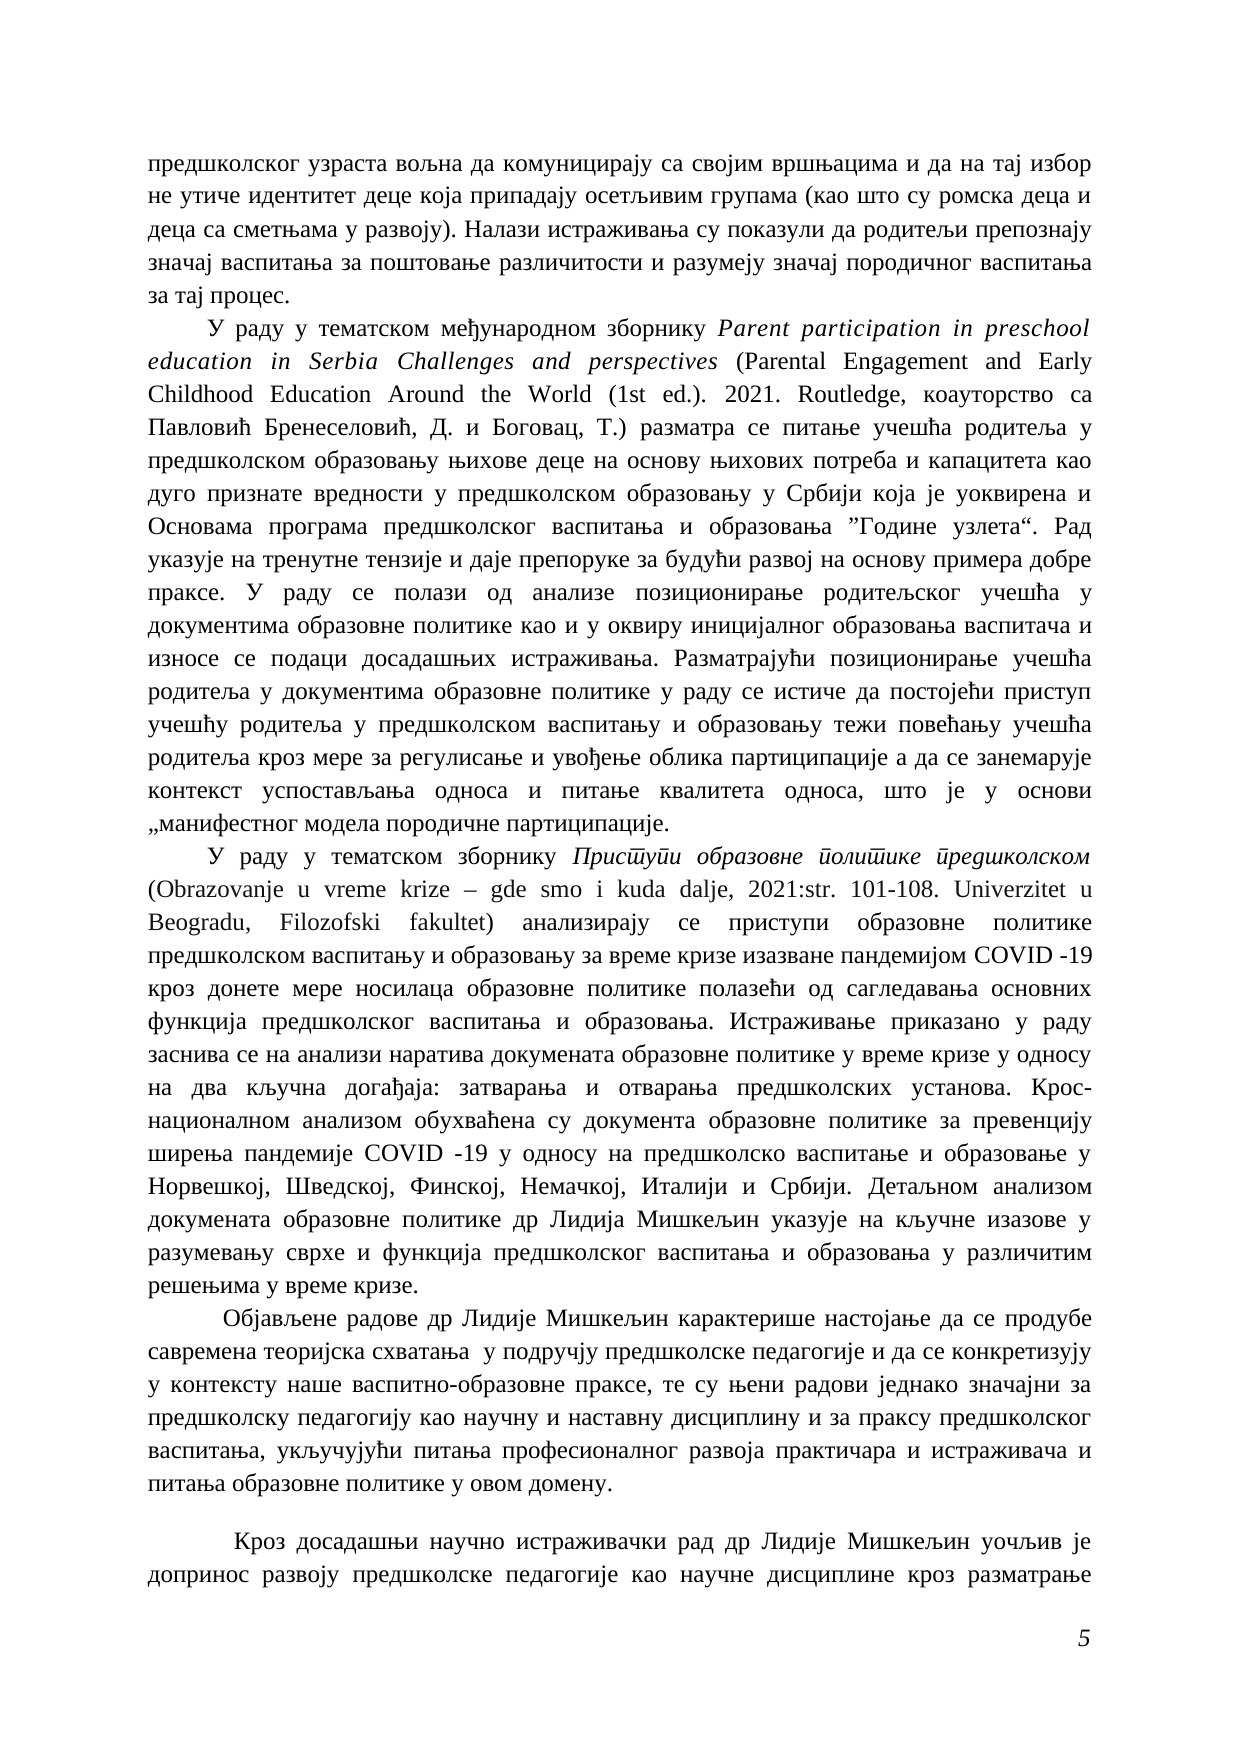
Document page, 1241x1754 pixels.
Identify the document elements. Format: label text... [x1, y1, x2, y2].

text У раду у тематском зборнику Приступи образовне политике предшколском (Obrazovanje u vreme krize – gde smo i kuda dalje, 2021:str. 101-108. Univerzitet u Beogradu, Filozofski fakultet) анализирају се приступи образовне политике предшколском васпитању и образовању за време кризе изазване пандемијом COVID -19 кроз донете мере носилаца образовне политике полазећи од сагледавања основних функција предшколског васпитања и образовања. Истраживање приказано у раду заснива се на анализи наратива докумената образовне политике у време кризе у односу на два кључна догађаја: затварања и отварања предшколских установа. Крос-националном анализом обухваћена су документа образовне политике за превенцију ширења пандемије COVID -19 у односу на предшколско васпитање и образовање у Норвешкој, Шведској, Финској, Немачкој, Италији и Србији. Детаљном анализом докумената образовне политике др Лидија Мишкељин указује на кључне изазове у разумевању сврхе и функција предшколског васпитања и образовања у различитим решењима у време кризе. [148, 841, 1093, 1299]
text Објављене радове др Лидије Мишкељин карактерише настојање да се продубе савремена теоријска схватања у подручју предшколске педагогије и да се конкретизују у контексту наше васпитно-образовне праксе, те су њени радови једнако значајни за предшколску педагогију као научну и наставну дисциплину и за праксу предшколског васпитања, укључујући питања професионалног развоја практичара и истраживача и питања образовне политике у овом домену. [148, 1303, 1093, 1497]
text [148, 1526, 1093, 1588]
text У раду у тематском међународном зборнику Parent participation in preschool education in Serbia Challenges and perspectives (Parental Engagement and Early Childhood Education Around the World (1st ed.). 2021. Routledge, коауторство са Павловић Бренеселовић, Д. и Боговац, Т.) разматра се питање учешћа родитеља у предшколском образовању њихове деце на основу њихових потреба и капацитета као дуго признате вредности у предшколском образовању у Србији која је уоквирена и Основама програма предшколског васпитања и образовања ”Године узлета“. Рад указује на тренутне тензије и даје препоруке за будући развој на основу примера добре праксе. У раду се полази од анализе позиционирање родитељског учешћа у документима образовне политике као и у оквиру иницијалног образовања васпитача и износе се подаци досадашњих истраживања. Разматрајући позиционирање учешћа родитеља у документима образовне политике у раду се истиче да постојећи приступ учешћу родитеља у предшколском васпитању и образовању тежи повећању учешћа родитеља кроз мере за регулисање и увођење облика партиципације а да се занемарује контекст успостављања односа и питање квалитета односа, што је у основи „манифестног модела породичне партиципације. [148, 313, 1093, 837]
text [148, 148, 1093, 308]
